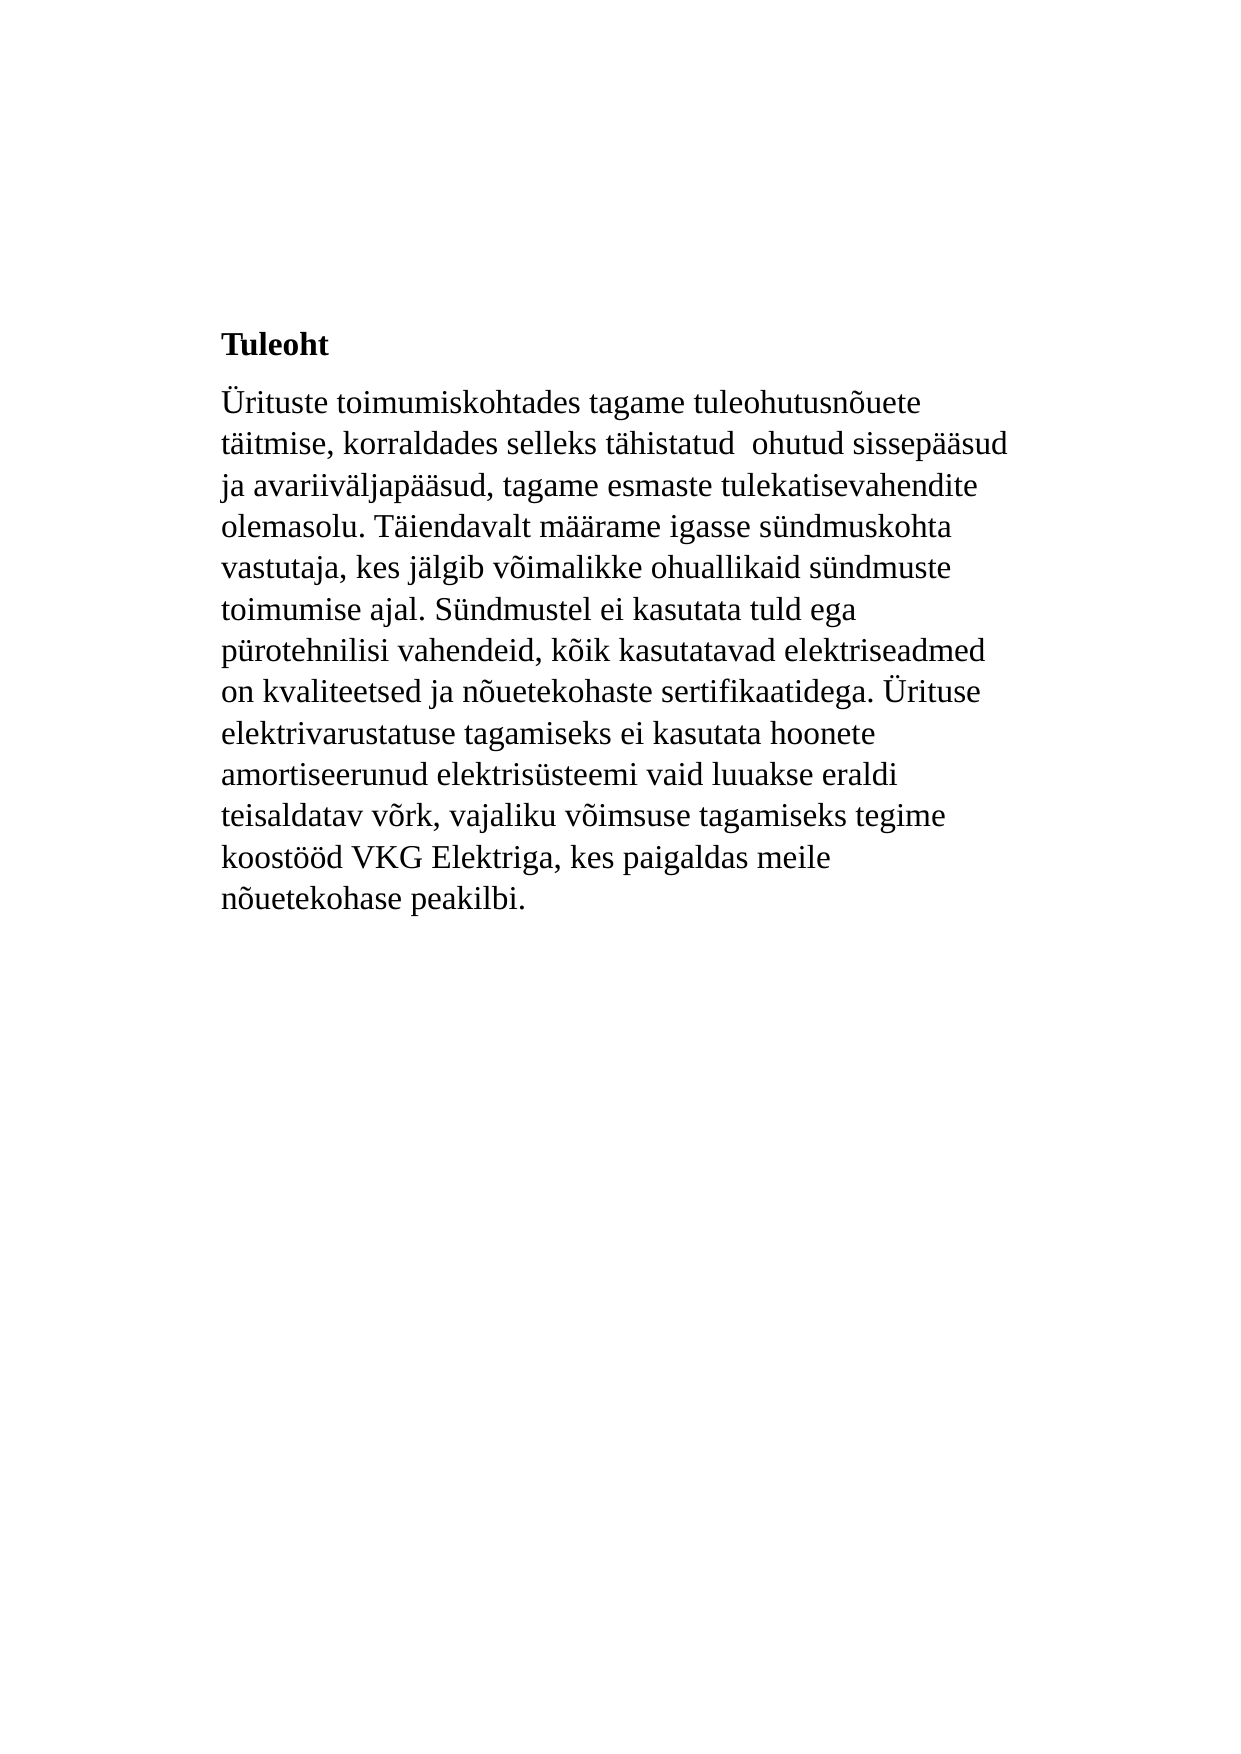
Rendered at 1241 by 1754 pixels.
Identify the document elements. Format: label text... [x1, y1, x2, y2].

text Ürituste toimumiskohtades tagame tuleohutusnõuete täitmise, korraldades selleks tähistatud ohutud sissepääsud ja avariiväljapääsud, tagame esmaste tulekatisevahendite olemasolu. Täiendavalt määrame igasse sündmuskohta vastutaja, kes jälgib võimalikke ohuallikaid sündmuste toimumise ajal. Sündmustel ei kasutata tuld ega pürotehnilisi vahendeid, kõik kasutatavad elektriseadmed on kvaliteetsed ja nõuetekohaste sertifikaatidega. Ürituse elektrivarustatuse tagamiseks ei kasutata hoonete amortiseerunud elektrisüsteemi vaid luuakse eraldi teisaldatav võrk, vajaliku võimsuse tagamiseks tegime koostööd VKG Elektriga, kes paigaldas meile nõuetekohase peakilbi. [221, 382, 1019, 917]
text Tuleoht [221, 324, 1019, 362]
